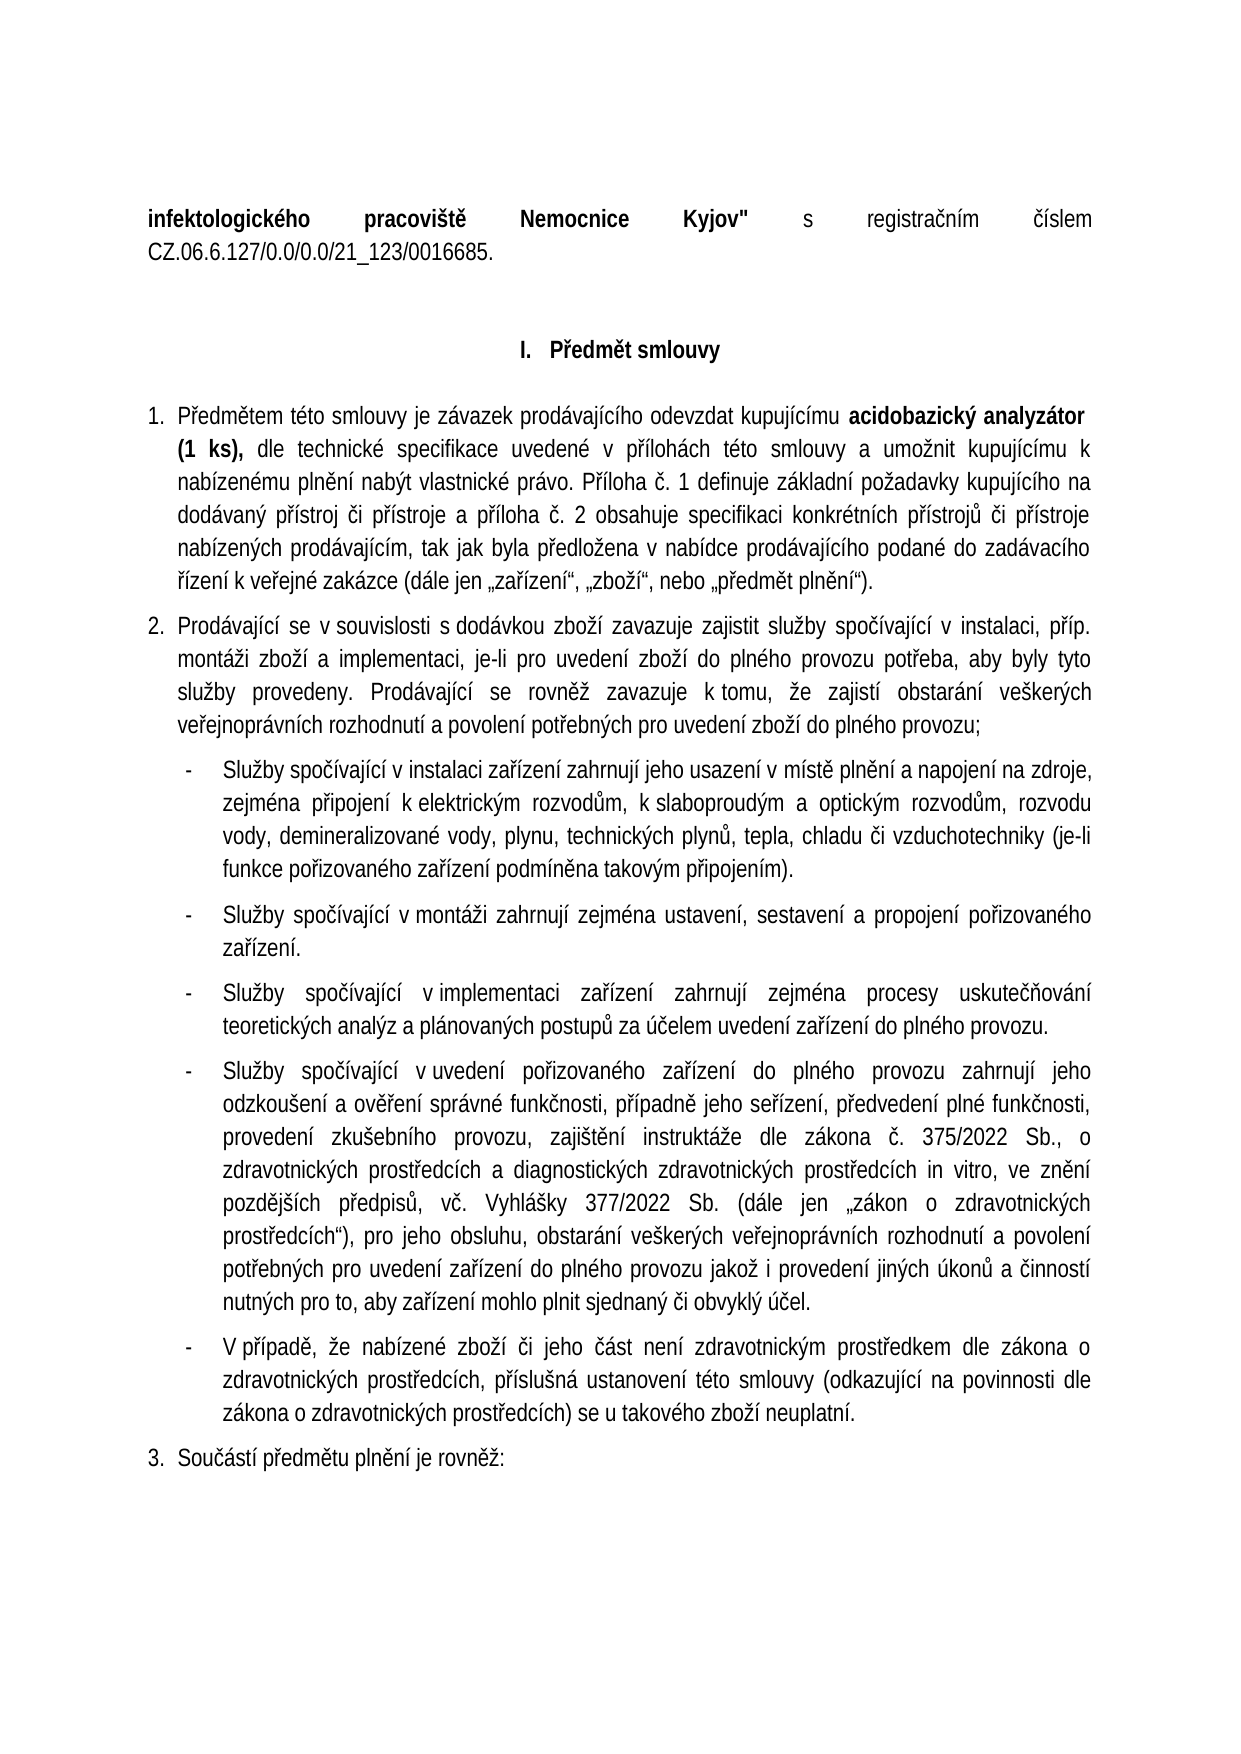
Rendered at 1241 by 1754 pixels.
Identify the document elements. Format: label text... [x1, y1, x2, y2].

list Služby spočívající v implementaci zařízení zahrnují zejména procesy uskutečňování teoretických analýz a plánovaných postupů za účelem uvedení zařízení do plného provozu. [185, 978, 1093, 1039]
list Prodávající se v souvislosti s dodávkou zboží zavazuje zajistit služby spočívající v instalaci, příp. montáži zboží a implementaci, je-li pro uvedení zboží do plného provozu potřeba, aby byly tyto služby provedeny. Prodávající se rovněž zavazuje k tomu, že zajistí obstarání veškerých veřejnoprávních rozhodnutí a povolení potřebných pro uvedení zboží do plného provozu; [148, 611, 1093, 739]
list Předmět smlouvy [148, 336, 1093, 364]
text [148, 204, 1093, 265]
list Služby spočívající v uvedení pořizovaného zařízení do plného provozu zahrnují jeho odzkoušení a ověření správné funkčnosti, případně jeho seřízení, předvedení plné funkčnosti, provedení zkušebního provozu, zajištění instruktáže dle zákona č. 375/2022 Sb., o zdravotnických prostředcích a diagnostických zdravotnických prostředcích in vitro, ve znění pozdějších předpisů, vč. Vyhlášky 377/2022 Sb. (dále jen „zákon o zdravotnických prostředcích“), pro jeho obsluhu, obstarání veškerých veřejnoprávních rozhodnutí a povolení potřebných pro uvedení zařízení do plného provozu jakož i provedení jiných úkonů a činností nutných pro to, aby zařízení mohlo plnit sjednaný či obvyklý účel. [185, 1056, 1093, 1315]
list V případě, že nabízené zboží či jeho část není zdravotnickým prostředkem dle zákona o zdravotnických prostředcích, příslušná ustanovení této smlouvy (odkazující na povinnosti dle zákona o zdravotnických prostředcích) se u takového zboží neuplatní. [185, 1332, 1093, 1427]
list Služby spočívající v montáži zahrnují zejména ustavení, sestavení a propojení pořizovaného zařízení. [185, 900, 1093, 961]
list Předmětem této smlouvy je závazek prodávajícího odevzdat kupujícímu acidobazický analyzátor (1 ks), dle technické specifikace uvedené v přílohách této smlouvy a umožnit kupujícímu k nabízenému plnění nabýt vlastnické právo. Příloha č. 1 definuje základní požadavky kupujícího na dodávaný přístroj či přístroje a příloha č. 2 obsahuje specifikaci konkrétních přístrojů či přístroje nabízených prodávajícím, tak jak byla předložena v nabídce prodávajícího podané do zadávacího řízení k veřejné zakázce (dále jen „zařízení“, „zboží“, nebo „předmět plnění“). [148, 401, 1093, 594]
list Součástí předmětu plnění je rovněž: [148, 1443, 1093, 1472]
list Služby spočívající v instalaci zařízení zahrnují jeho usazení v místě plnění a napojení na zdroje, zejména připojení k elektrickým rozvodům, k slaboproudým a optickým rozvodům, rozvodu vody, demineralizované vody, plynu, technických plynů, tepla, chladu či vzduchotechniky (je-li funkce pořizovaného zařízení podmíněna takovým připojením). [185, 756, 1093, 883]
